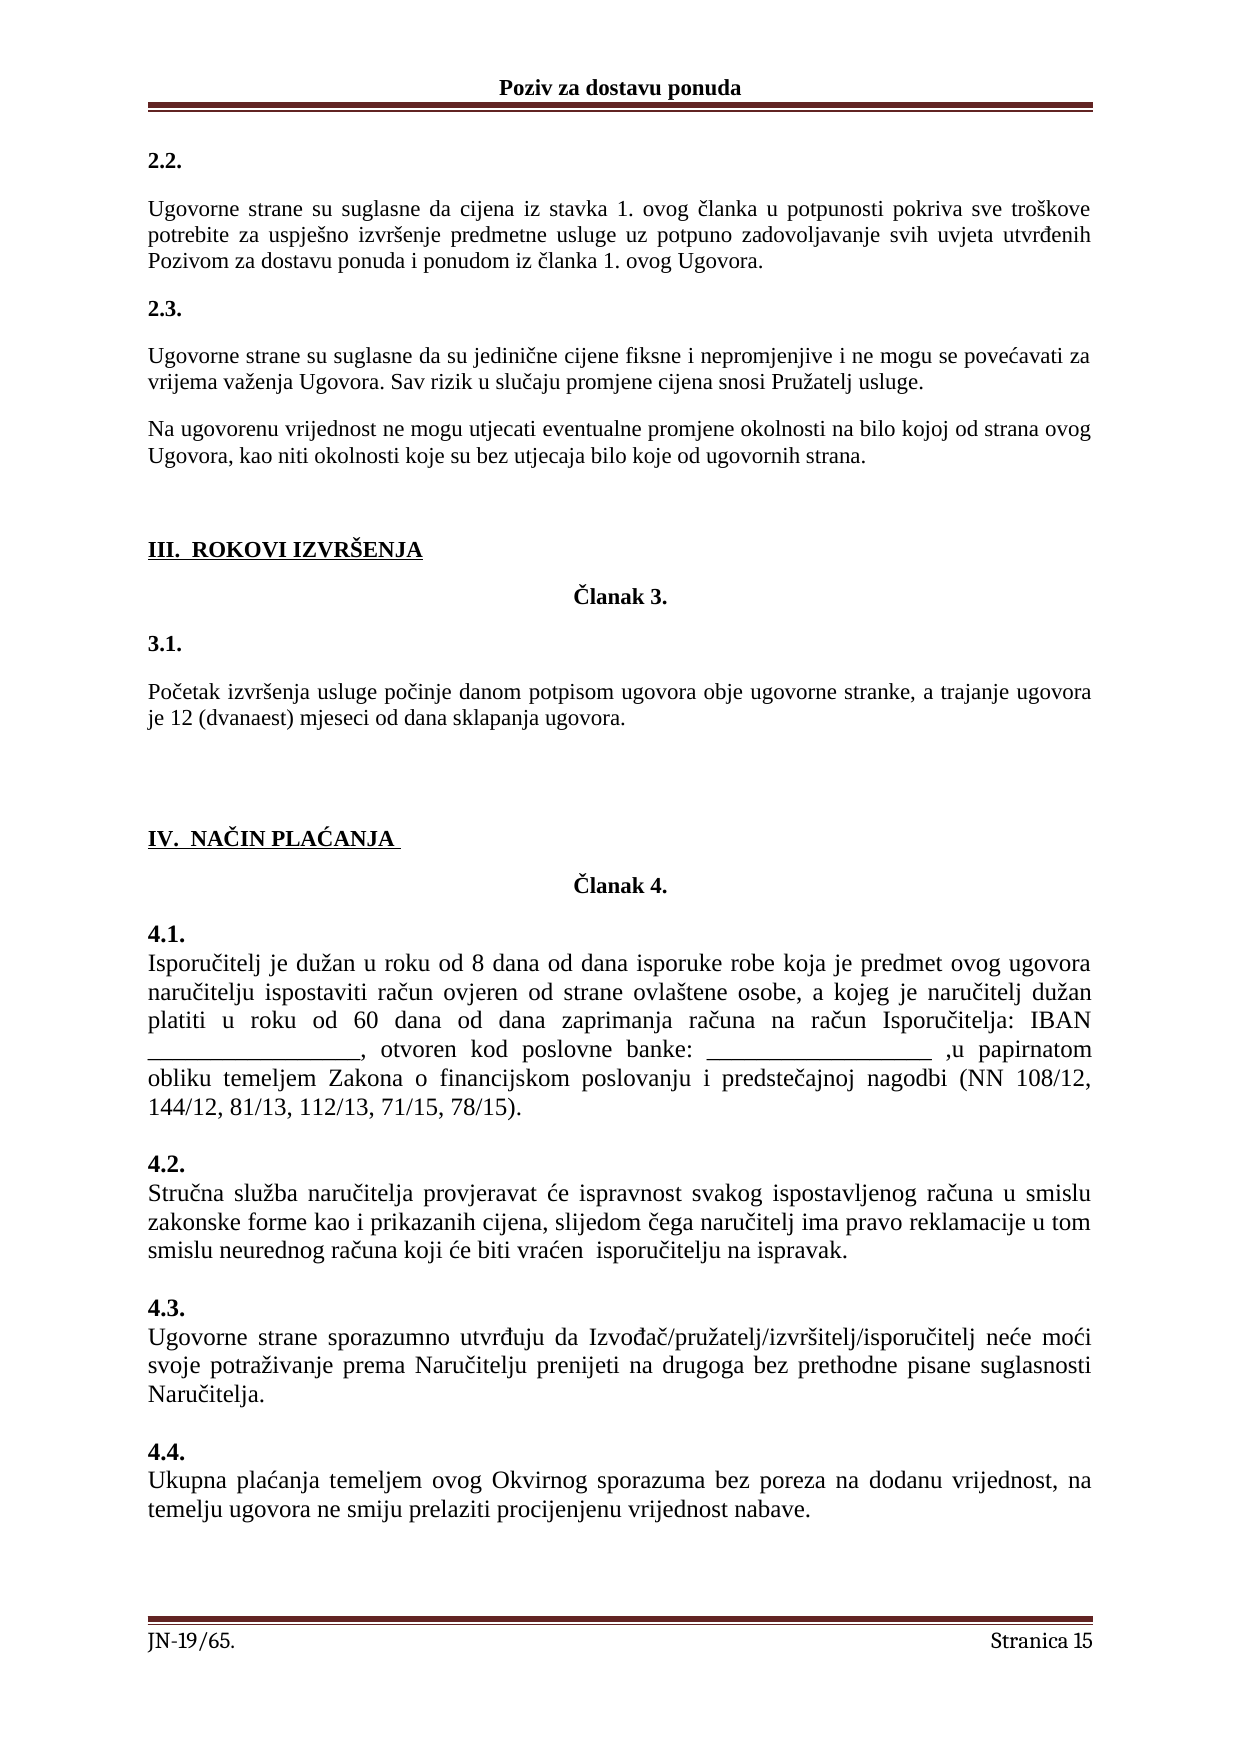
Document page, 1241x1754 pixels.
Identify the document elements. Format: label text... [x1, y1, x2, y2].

text III. ROKOVI IZVRŠENJA [148, 536, 1093, 562]
text 4.3. [148, 1293, 1093, 1322]
text Na ugovorenu vrijednost ne mogu utjecati eventualne promjene okolnosti na bilo kojoj od strana ovog Ugovora, kao niti okolnosti koje su bez utjecaja bilo koje od ugovornih strana. [148, 415, 1093, 468]
text 2.3. [148, 295, 1093, 321]
text Ugovorne strane su suglasne da su jedinične cijene fiksne i nepromjenjive i ne mogu se povećavati za vrijema važenja Ugovora. Sav rizik u slučaju promjene cijena snosi Pružatelj usluge. [148, 342, 1093, 394]
text 4.4. [148, 1437, 1093, 1465]
text Početak izvršenja usluge počinje danom potpisom ugovora obje ugovorne stranke, a trajanje ugovora je 12 (dvanaest) mjeseci od dana sklapanja ugovora. [148, 678, 1093, 730]
text Članak 3. [148, 583, 1093, 610]
text Isporučitelj je dužan u roku od 8 dana od dana isporuke robe koja je predmet ovog ugovora naručitelju ispostaviti račun ovjeren od strane ovlaštene osobe, a kojeg je naručitelj dužan platiti u roku od 60 dana od dana zaprimanja računa na račun Isporučitelja: IBAN _________________, otvoren kod poslovne banke: __________________ ,u papirnatom obliku temeljem Zakona o financijskom poslovanju i predstečajnoj nagodbi (NN 108/12, 144/12, 81/13, 112/13, 71/15, 78/15). [148, 948, 1093, 1120]
text 4.1. [148, 919, 1093, 948]
text Ugovorne strane su suglasne da cijena iz stavka 1. ovog članka u potpunosti pokriva sve troškove potrebite za uspješno izvršenje predmetne usluge uz potpuno zadovoljavanje svih uvjeta utvrđenih Pozivom za dostavu ponuda i ponudom iz članka 1. ovog Ugovora. [148, 195, 1093, 274]
text 3.1. [148, 631, 1093, 657]
text IV. NAČIN PLAĆANJA [148, 825, 1093, 851]
text Stručna služba naručitelja provjeravat će ispravnost svakog ispostavljenog računa u smislu zakonske forme kao i prikazanih cijena, slijedom čega naručitelj ima pravo reklamacije u tom smislu neurednog računa koji će biti vraćen isporučitelju na ispravak. [148, 1178, 1093, 1264]
text Ugovorne strane sporazumno utvrđuju da Izvođač/pružatelj/izvršitelj/isporučitelj neće moći svoje potraživanje prema Naručitelju prenijeti na drugoga bez prethodne pisane suglasnosti Naručitelja. [148, 1322, 1093, 1408]
text 4.2. [148, 1149, 1093, 1178]
text Ukupna plaćanja temeljem ovog Okvirnog sporazuma bez poreza na dodanu vrijednost, na temelju ugovora ne smiju prelaziti procijenjenu vrijednost nabave. [148, 1465, 1093, 1523]
text Članak 4. [148, 872, 1093, 898]
text 2.2. [148, 148, 1093, 174]
